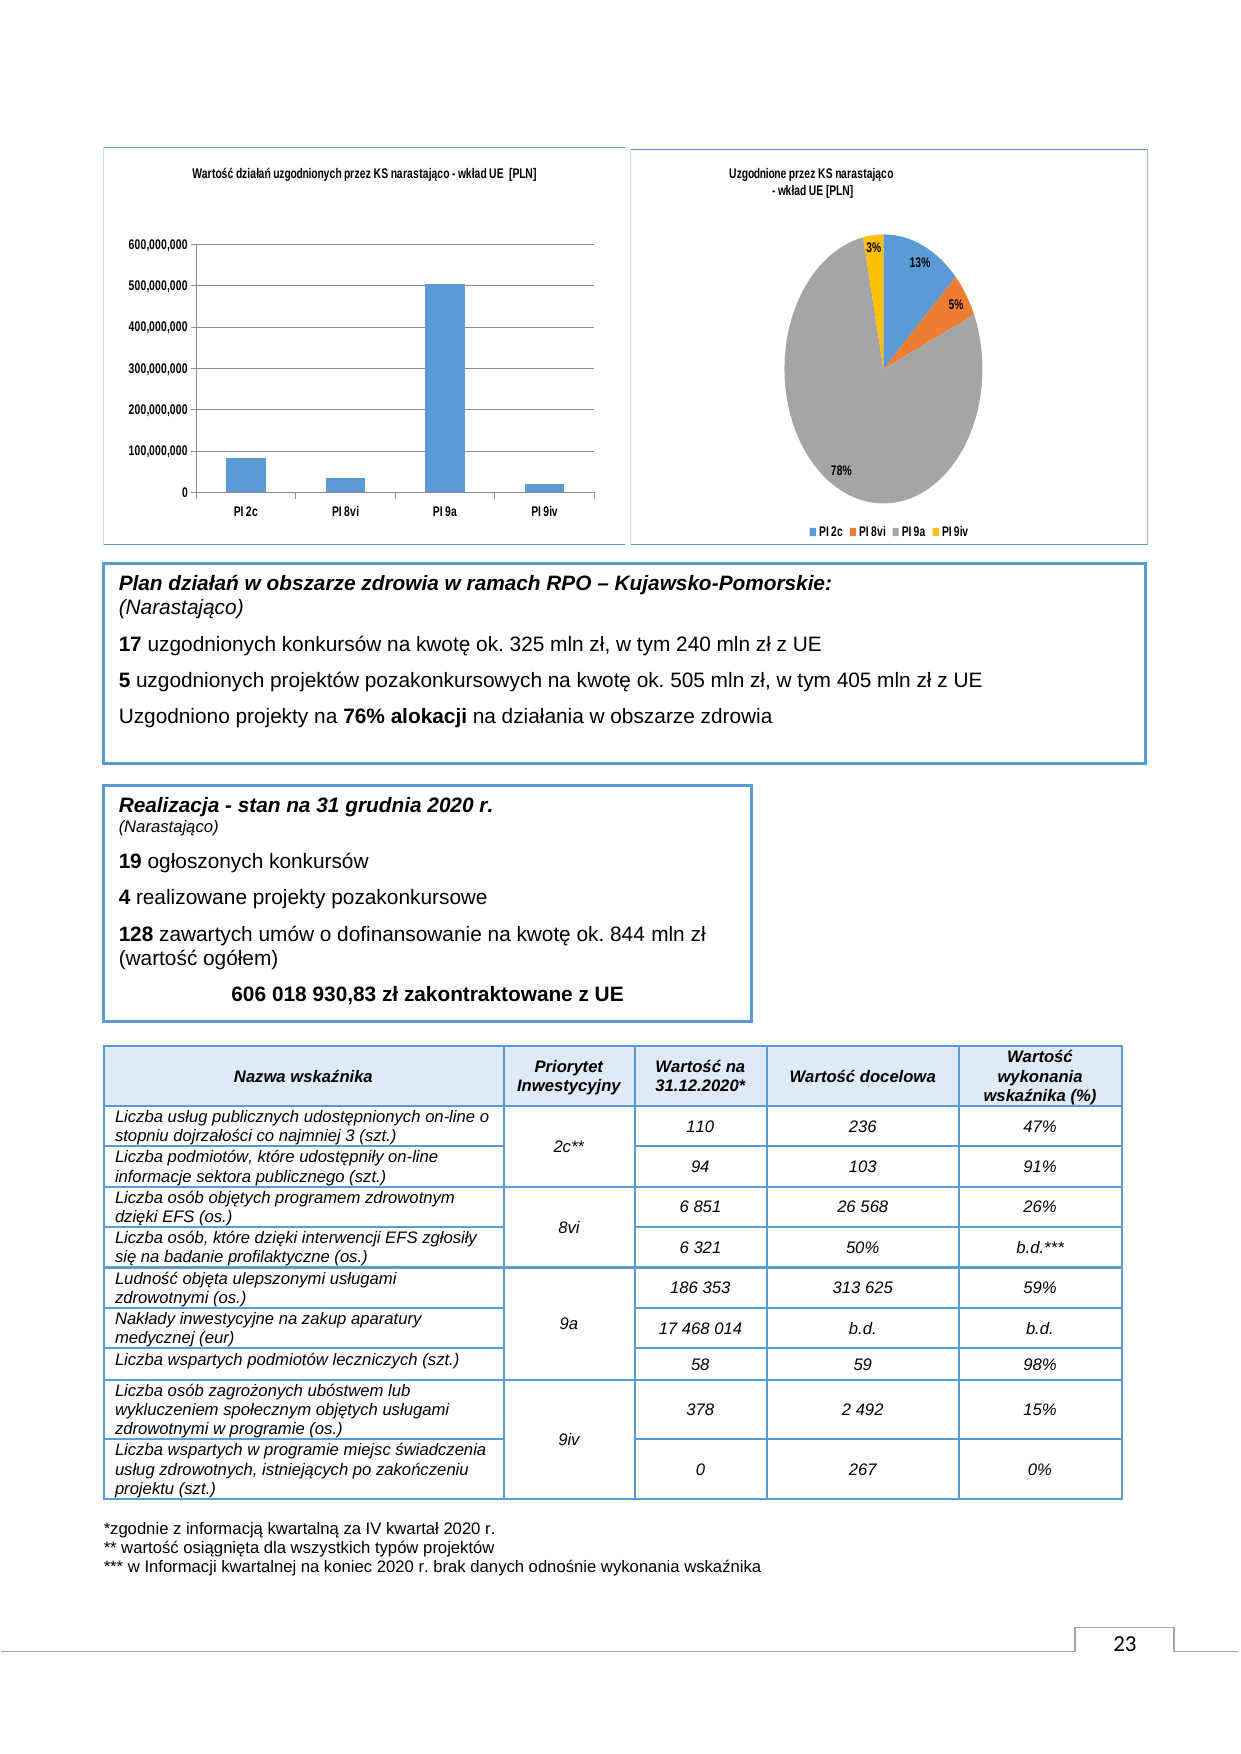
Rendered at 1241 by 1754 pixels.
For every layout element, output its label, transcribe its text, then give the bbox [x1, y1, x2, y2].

text *zgodnie z informacją kwartalną za IV kwartał 2020 r. [103, 1519, 1181, 1538]
table_cell 110 [636, 1107, 766, 1145]
table_cell 378 [636, 1381, 766, 1438]
table_cell 59 [768, 1349, 958, 1378]
table_cell 6 321 [636, 1228, 766, 1266]
table_cell 91% [960, 1147, 1121, 1186]
table_header Priorytet Inwestycyjny [505, 1047, 634, 1105]
table_cell Liczba osób, które dzięki interwencji EFS zgłosiły się na badanie profilaktyczne (os.) [105, 1228, 503, 1266]
table_cell 26% [960, 1188, 1121, 1226]
table_cell b.d. [768, 1309, 958, 1347]
table_cell 15% [960, 1381, 1121, 1438]
text ** wartość osiągnięta dla wszystkich typów projektów [103, 1538, 1181, 1557]
table_header Wartość docelowa [768, 1047, 958, 1105]
table_cell 6 851 [636, 1188, 766, 1226]
table_cell 9a [505, 1269, 634, 1378]
table_cell 94 [636, 1147, 766, 1186]
table_cell 103 [768, 1147, 958, 1186]
table_header Nazwa wskaźnika [105, 1047, 503, 1105]
table_cell 17 468 014 [636, 1309, 766, 1347]
table_cell Liczba wspartych w programie miejsc świadczenia usług zdrowotnych, istniejących po zakończeniu projektu (szt.) [105, 1440, 503, 1498]
table_cell Liczba osób zagrożonych ubóstwem lub wykluczeniem społecznym objętych usługami zdrowotnymi w programie (os.) [105, 1381, 503, 1438]
table_cell b.d.*** [960, 1228, 1121, 1266]
table_header Wartość wykonania wskaźnika (%) [960, 1047, 1121, 1105]
table_cell 236 [768, 1107, 958, 1145]
table_header Wartość na 31.12.2020* [636, 1047, 766, 1105]
table_cell 26 568 [768, 1188, 958, 1226]
table_cell Liczba osób objętych programem zdrowotnym dzięki EFS (os.) [105, 1188, 503, 1226]
table_cell 50% [768, 1228, 958, 1266]
table_cell b.d. [960, 1309, 1121, 1347]
text *** w Informacji kwartalnej na koniec 2020 r. brak danych odnośnie wykonania wskaźnika [103, 1557, 1181, 1576]
table_cell 0 [636, 1440, 766, 1498]
table_cell 98% [960, 1349, 1121, 1378]
table_cell 313 625 [768, 1269, 958, 1307]
table_cell 58 [636, 1349, 766, 1378]
table_cell 47% [960, 1107, 1121, 1145]
table_cell 9iv [505, 1381, 634, 1498]
table_cell 267 [768, 1440, 958, 1498]
table_cell Liczba wspartych podmiotów leczniczych (szt.) [105, 1349, 503, 1378]
table_cell Nakłady inwestycyjne na zakup aparatury medycznej (eur) [105, 1309, 503, 1347]
table_cell 2c** [505, 1107, 634, 1186]
table_cell 2 492 [768, 1381, 958, 1438]
table_cell 8vi [505, 1188, 634, 1266]
table_cell Ludność objęta ulepszonymi usługami zdrowotnymi (os.) [105, 1269, 503, 1307]
table_cell Liczba podmiotów, które udostępniły on-line informacje sektora publicznego (szt.) [105, 1147, 503, 1186]
table_cell 186 353 [636, 1269, 766, 1307]
table_cell 0% [960, 1440, 1121, 1498]
table_cell Liczba usług publicznych udostępnionych on-line o stopniu dojrzałości co najmniej 3 (szt.) [105, 1107, 503, 1145]
table_cell 59% [960, 1269, 1121, 1307]
